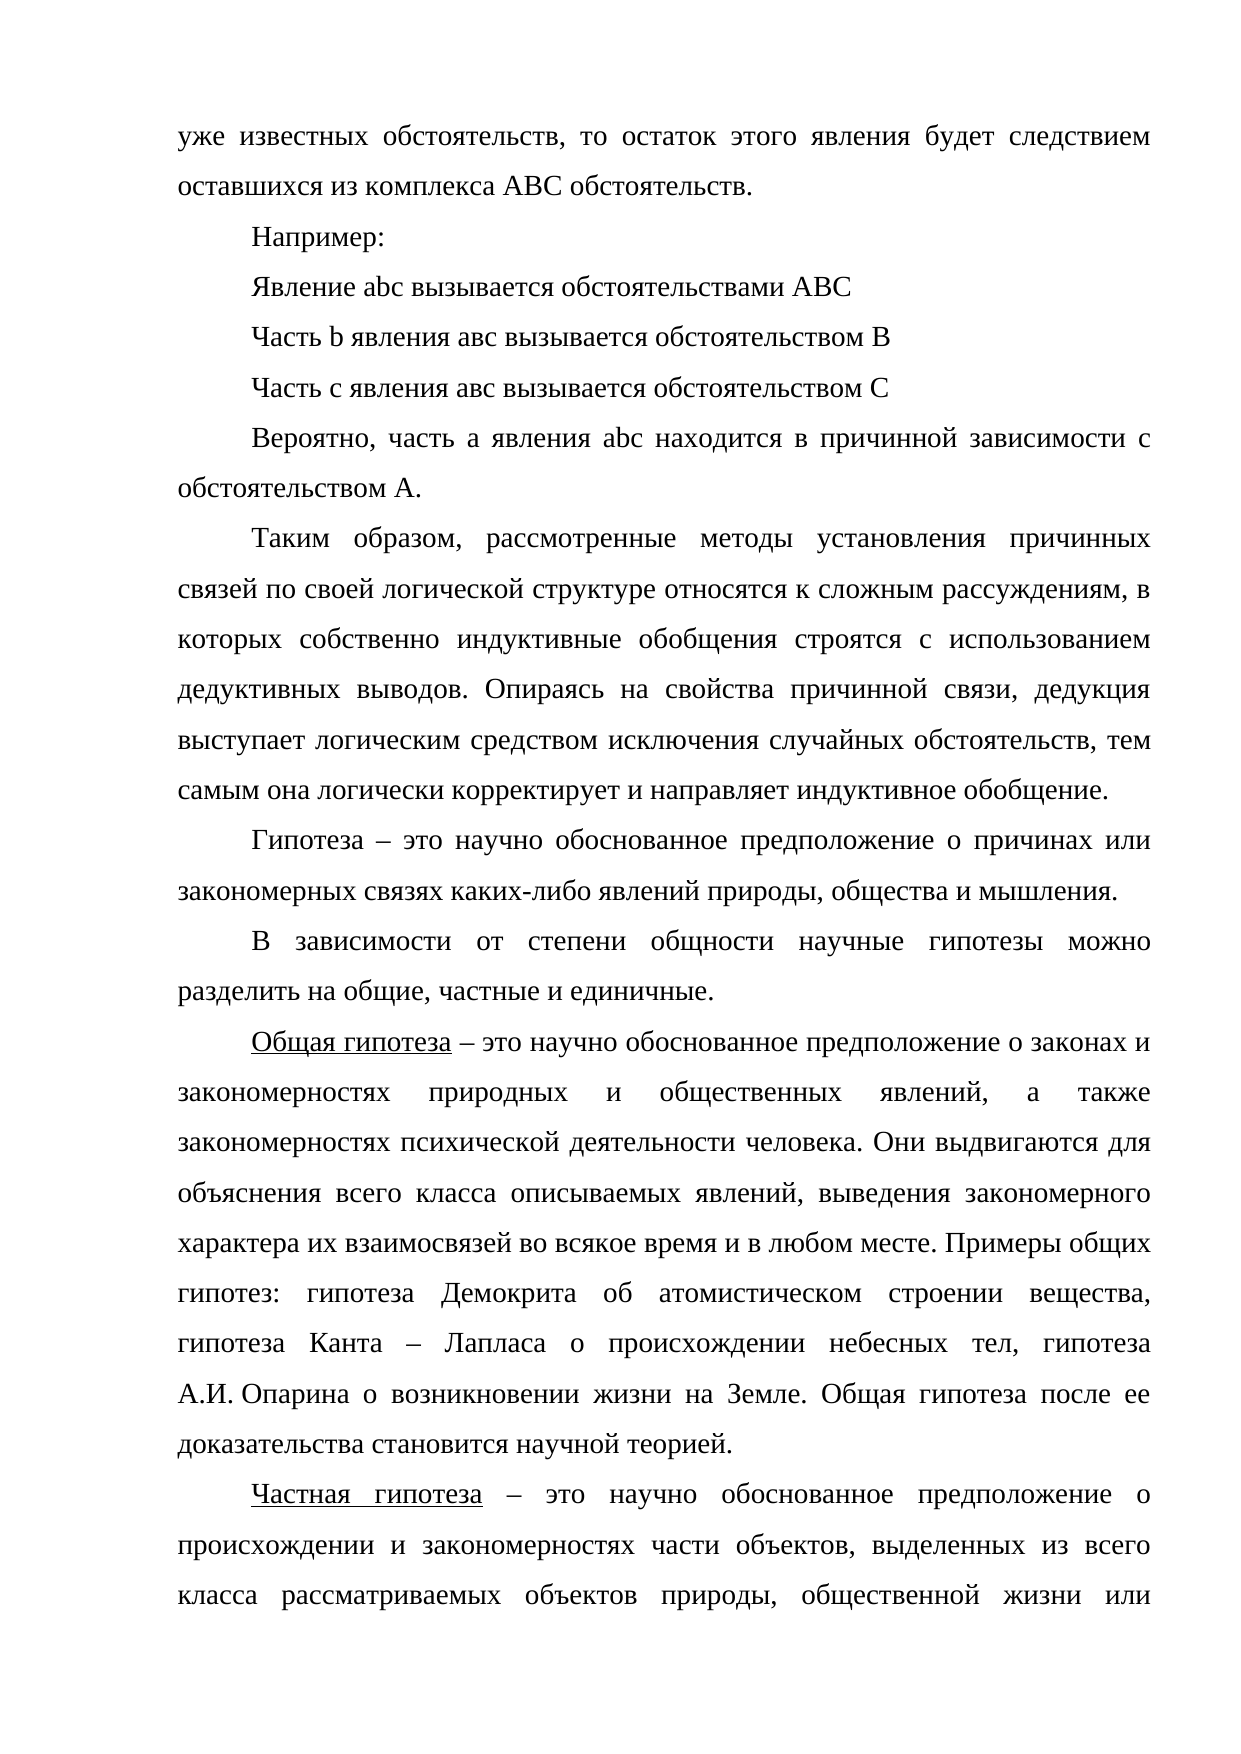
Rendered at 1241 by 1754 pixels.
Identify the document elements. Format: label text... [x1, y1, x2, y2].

text Например: [177, 219, 1152, 252]
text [177, 1477, 1152, 1611]
text Явление аbс вызывается обстоятельствами АВС [177, 269, 1152, 303]
text В зависимости от степени общности научные гипотезы можно разделить на общие, частные и единичные. [177, 923, 1152, 1007]
text Часть b явления авс вызывается обстоятельством В [177, 319, 1152, 353]
text Общая гипотеза – это научно обоснованное предположение о законах и закономерностях природных и общественных явлений, а также закономерностях психической деятельности человека. Они выдвигаются для объяснения всего класса описываемых явлений, выведения закономерного характера их взаимосвязей во всякое время и в любом месте. Примеры общих гипотез: гипотеза Демокрита об атомистическом строении вещества, гипотеза Канта – Лапласа о происхождении небесных тел, гипотеза А.И. Опарина о возникновении жизни на Земле. Общая гипотеза после ее доказательства становится научной теорией. [177, 1024, 1152, 1460]
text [177, 118, 1152, 202]
text Вероятно, часть а явления аbс находится в причинной зависимости с обстоятельством А. [177, 420, 1152, 504]
text Гипотеза – это научно обоснованное предположение о причинах или закономерных связях каких-либо явлений природы, общества и мышления. [177, 822, 1152, 906]
text Таким образом, рассмотренные методы установления причинных связей по своей логической структуре относятся к сложным рассуждениям, в которых собственно индуктивные обобщения строятся с использованием дедуктивных выводов. Опираясь на свойства причинной связи, дедукция выступает логическим средством исключения случайных обстоятельств, тем самым она логически корректирует и направляет индуктивное обобщение. [177, 521, 1152, 806]
text Часть с явления авс вызывается обстоятельством С [177, 370, 1152, 403]
